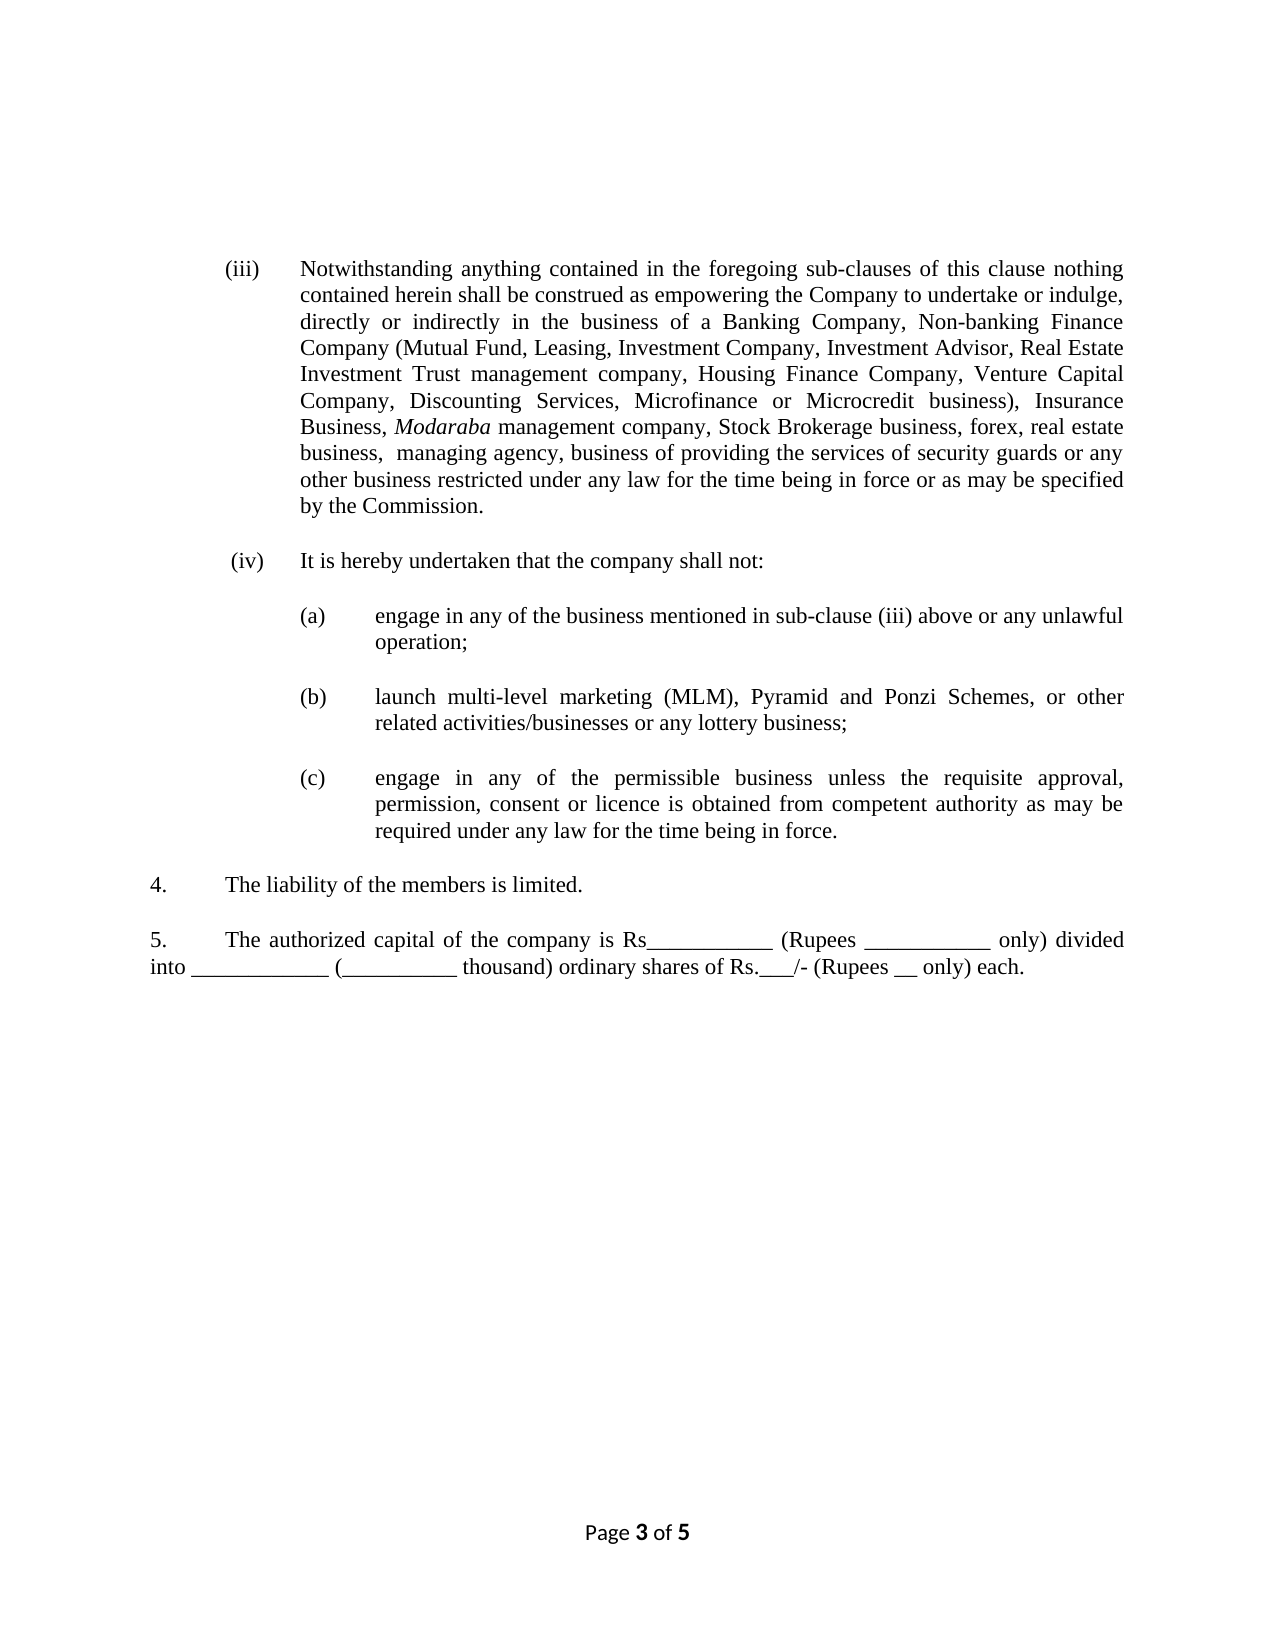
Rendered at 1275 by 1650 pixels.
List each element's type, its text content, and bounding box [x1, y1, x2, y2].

text 4. The liability of the members is limited. [150, 872, 1125, 898]
text (a) engage in any of the business mentioned in sub-clause (iii) above or any unlawful operation; [300, 602, 1125, 654]
text (iii) Notwithstanding anything contained in the foregoing sub-clauses of this clause nothing contained herein shall be construed as empowering the Company to undertake or indulge, directly or indirectly in the business of a Banking Company, Non-banking Finance Company (Mutual Fund, Leasing, Investment Company, Investment Advisor, Real Estate Investment Trust management company, Housing Finance Company, Venture Capital Company, Discounting Services, Microfinance or Microcredit business), Insurance Business, Modaraba management company, Stock Brokerage business, forex, real estate business, managing agency, business of providing the services of security guards or any other business restricted under any law for the time being in force or as may be specified by the Commission. [225, 255, 1125, 518]
text (iv) It is hereby undertaken that the company shall not: [225, 547, 1125, 573]
text 5. The authorized capital of the company is Rs___________ (Rupees ___________ only) divided into ____________ (__________ thousand) ordinary shares of Rs.___/- (Rupees __ only) each. [150, 926, 1125, 979]
text (b) launch multi-level marketing (MLM), Pyramid and Ponzi Schemes, or other related activities/businesses or any lottery business; [300, 683, 1125, 736]
text (c) engage in any of the permissible business unless the requisite approval, permission, consent or licence is obtained from competent authority as may be required under any law for the time being in force. [300, 764, 1125, 843]
